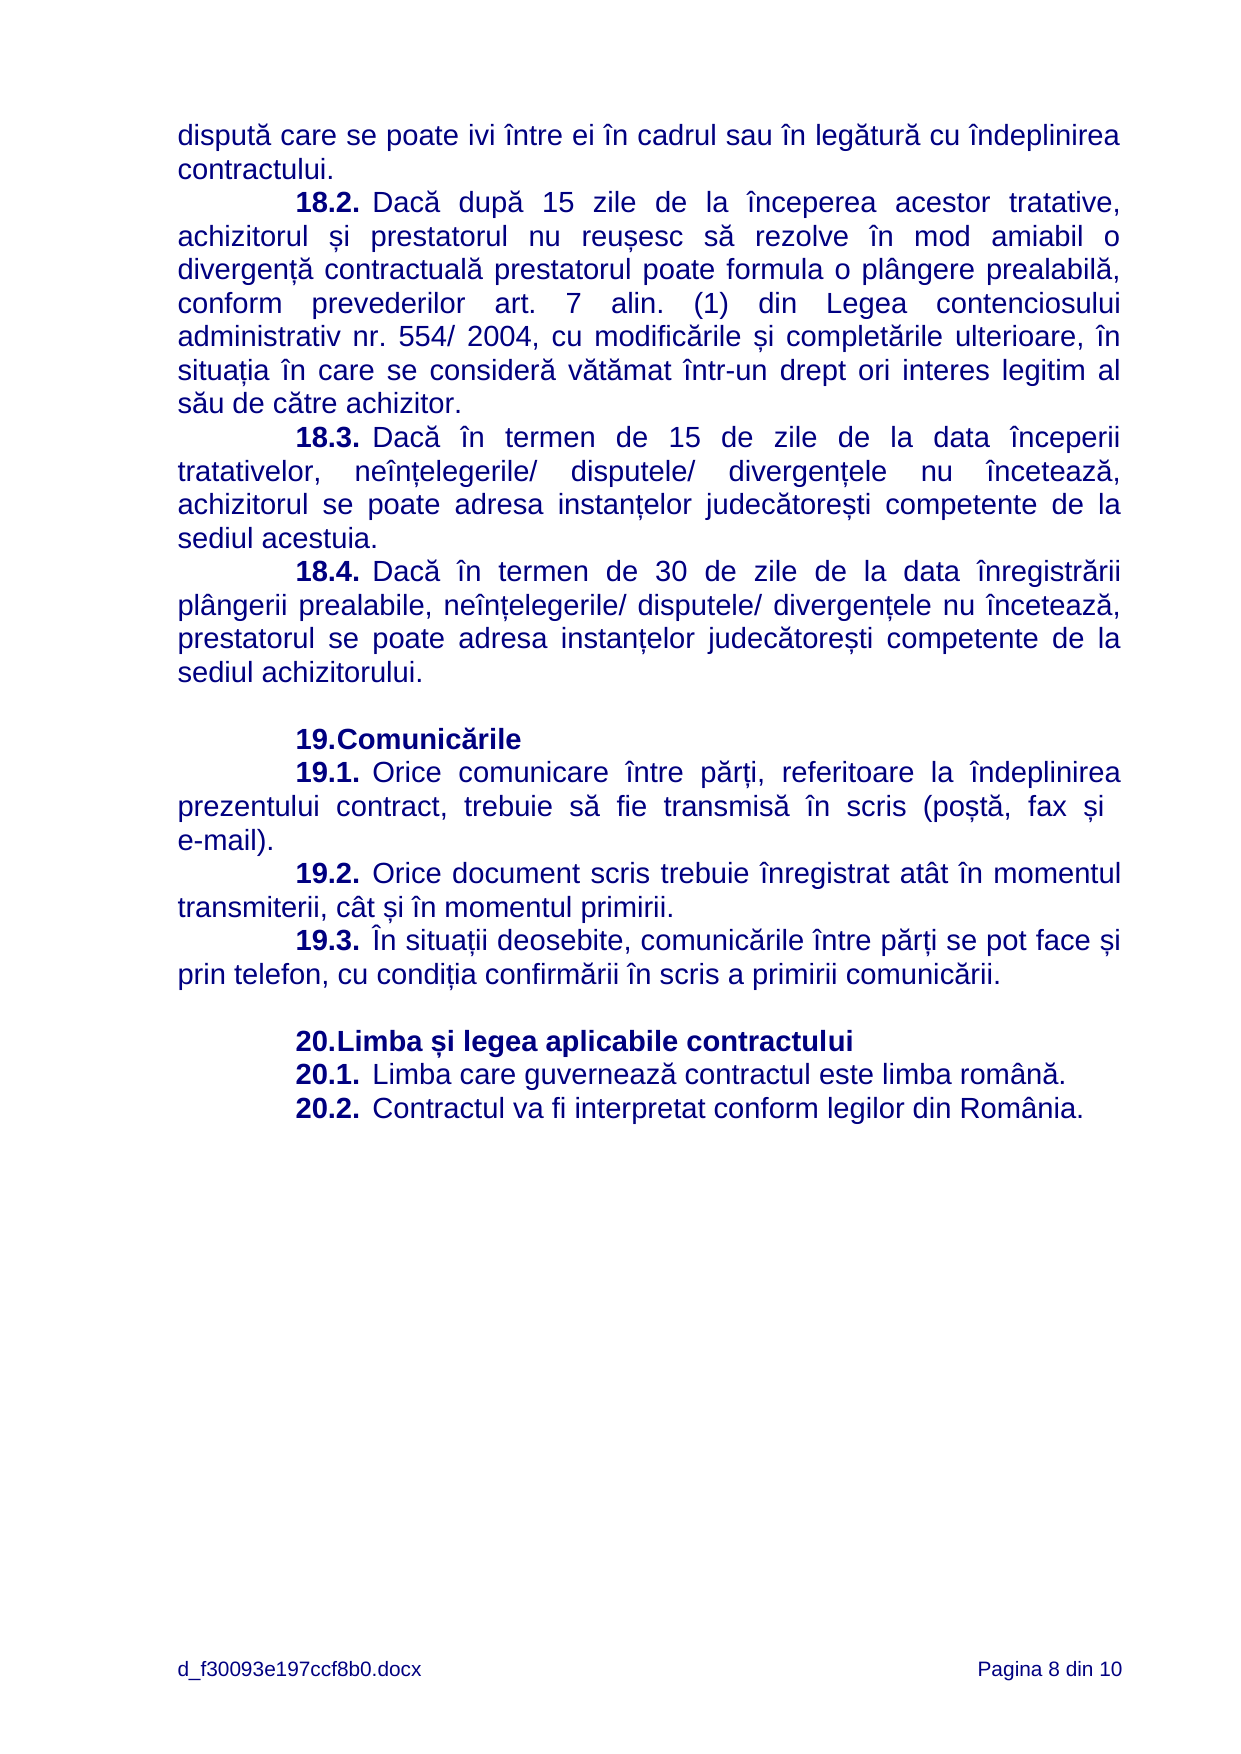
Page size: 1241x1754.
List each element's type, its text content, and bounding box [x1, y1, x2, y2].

list Orice comunicare între părți, referitoare la îndeplinirea prezentului contract, trebuie să fie transmisă în scris (poștă, fax și e-mail). [177, 755, 1122, 856]
list În situații deosebite, comunicările între părți se pot face și prin telefon, cu condiția confirmării în scris a primirii comunicării. [177, 923, 1122, 990]
list Dacă după 15 zile de la începerea acestor tratative, achizitorul și prestatorul nu reușesc să rezolve în mod amiabil o divergență contractuală prestatorul poate formula o plângere prealabilă, conform prevederilor art. 7 alin. (1) din Legea contenciosului administrativ nr. 554/ 2004, cu modificările și completările ulterioare, în situația în care se consideră vătămat într-un drept ori interes legitim al său de către achizitor. [177, 185, 1122, 420]
list Dacă în termen de 15 de zile de la data începerii tratativelor, neînțelegerile/ disputele/ divergențele nu încetează, achizitorul se poate adresa instanțelor judecătorești competente de la sediul acestuia. [177, 420, 1122, 554]
list Contractul va fi interpretat conform legilor din România. [177, 1091, 1122, 1124]
list Limba care guvernează contractul este limba română. [177, 1057, 1122, 1091]
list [177, 118, 1122, 185]
list Limba și legea aplicabile contractului [177, 1024, 1122, 1057]
list Dacă în termen de 30 de zile de la data înregistrării plângerii prealabile, neînțelegerile/ disputele/ divergențele nu încetează, prestatorul se poate adresa instanțelor judecătorești competente de la sediul achizitorului. [177, 554, 1122, 688]
list Orice document scris trebuie înregistrat atât în momentul transmiterii, cât și în momentul primirii. [177, 856, 1122, 923]
list Comunicările [177, 722, 1122, 755]
